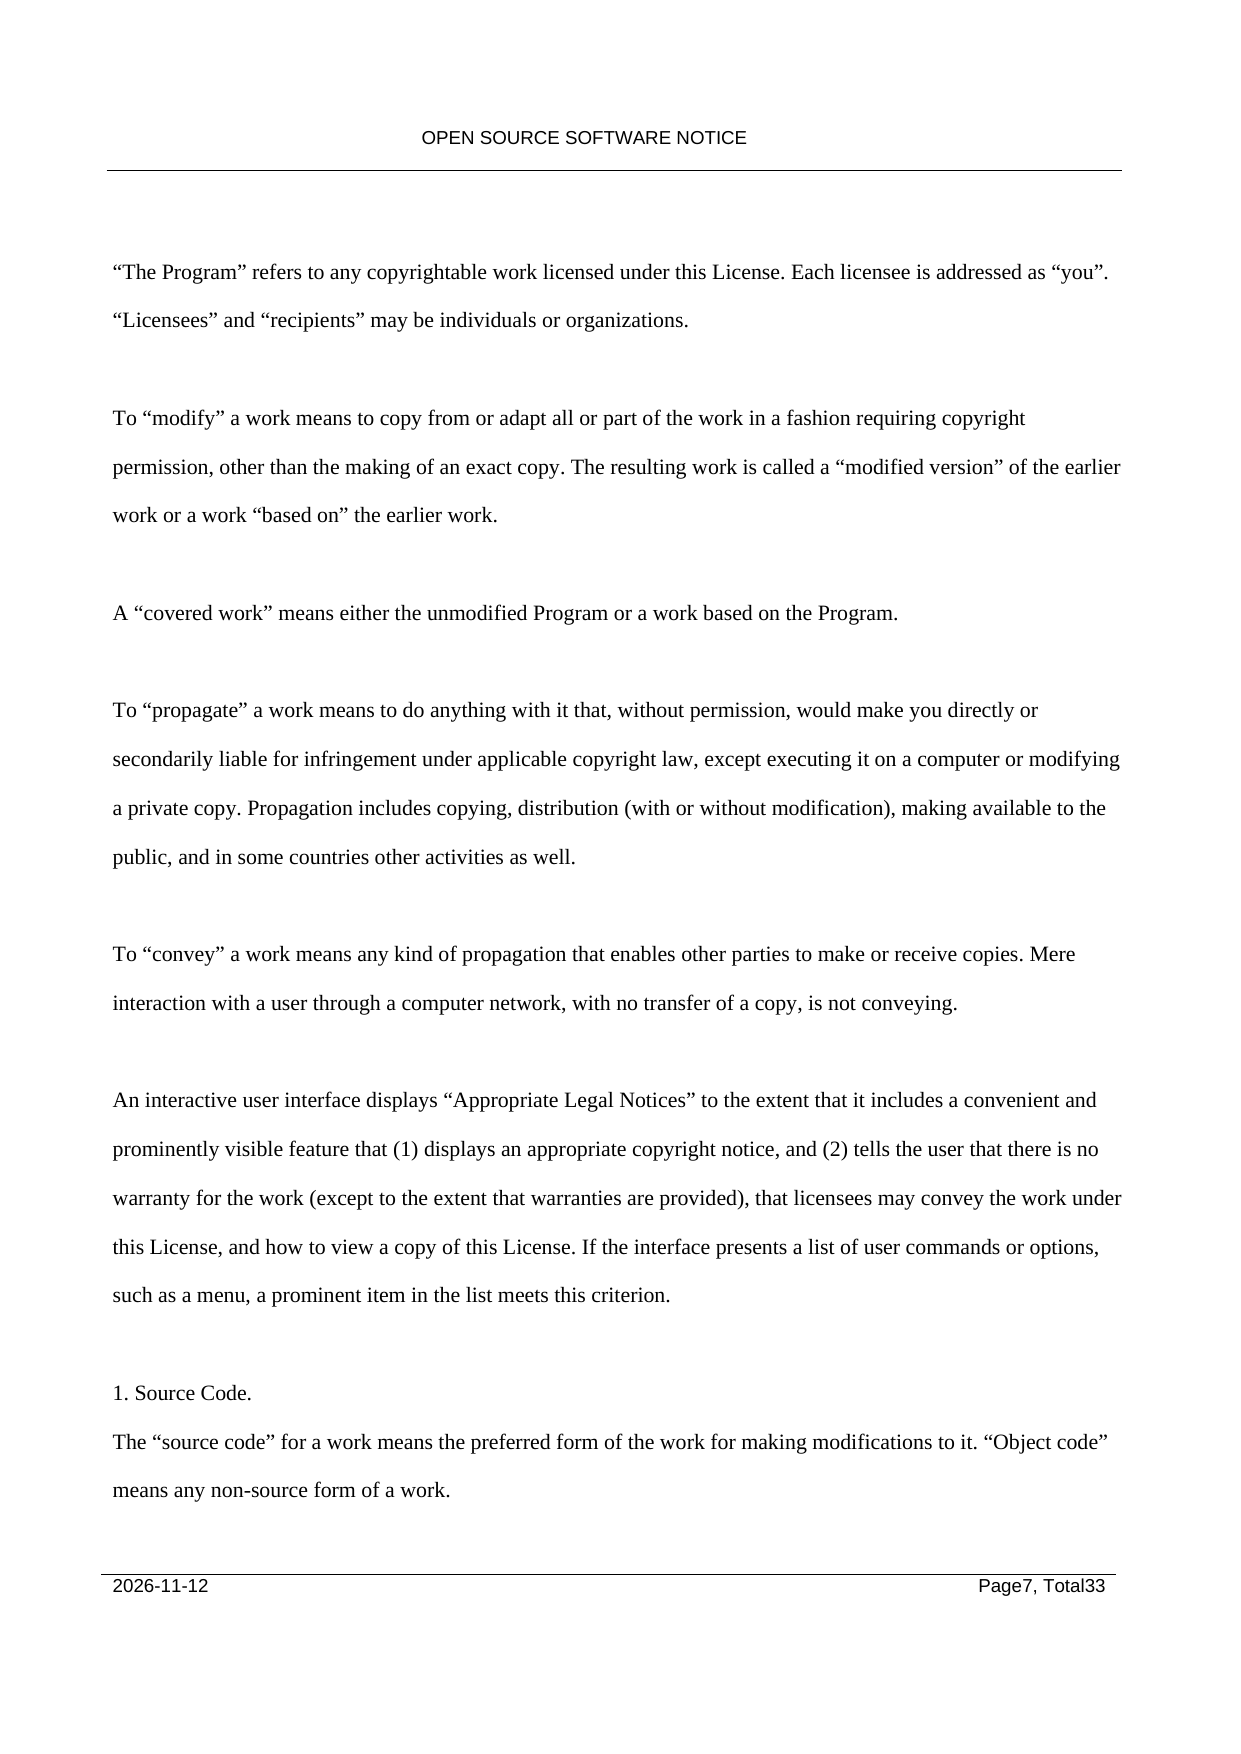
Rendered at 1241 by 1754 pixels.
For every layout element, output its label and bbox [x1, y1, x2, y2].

text [112, 206, 1128, 1506]
